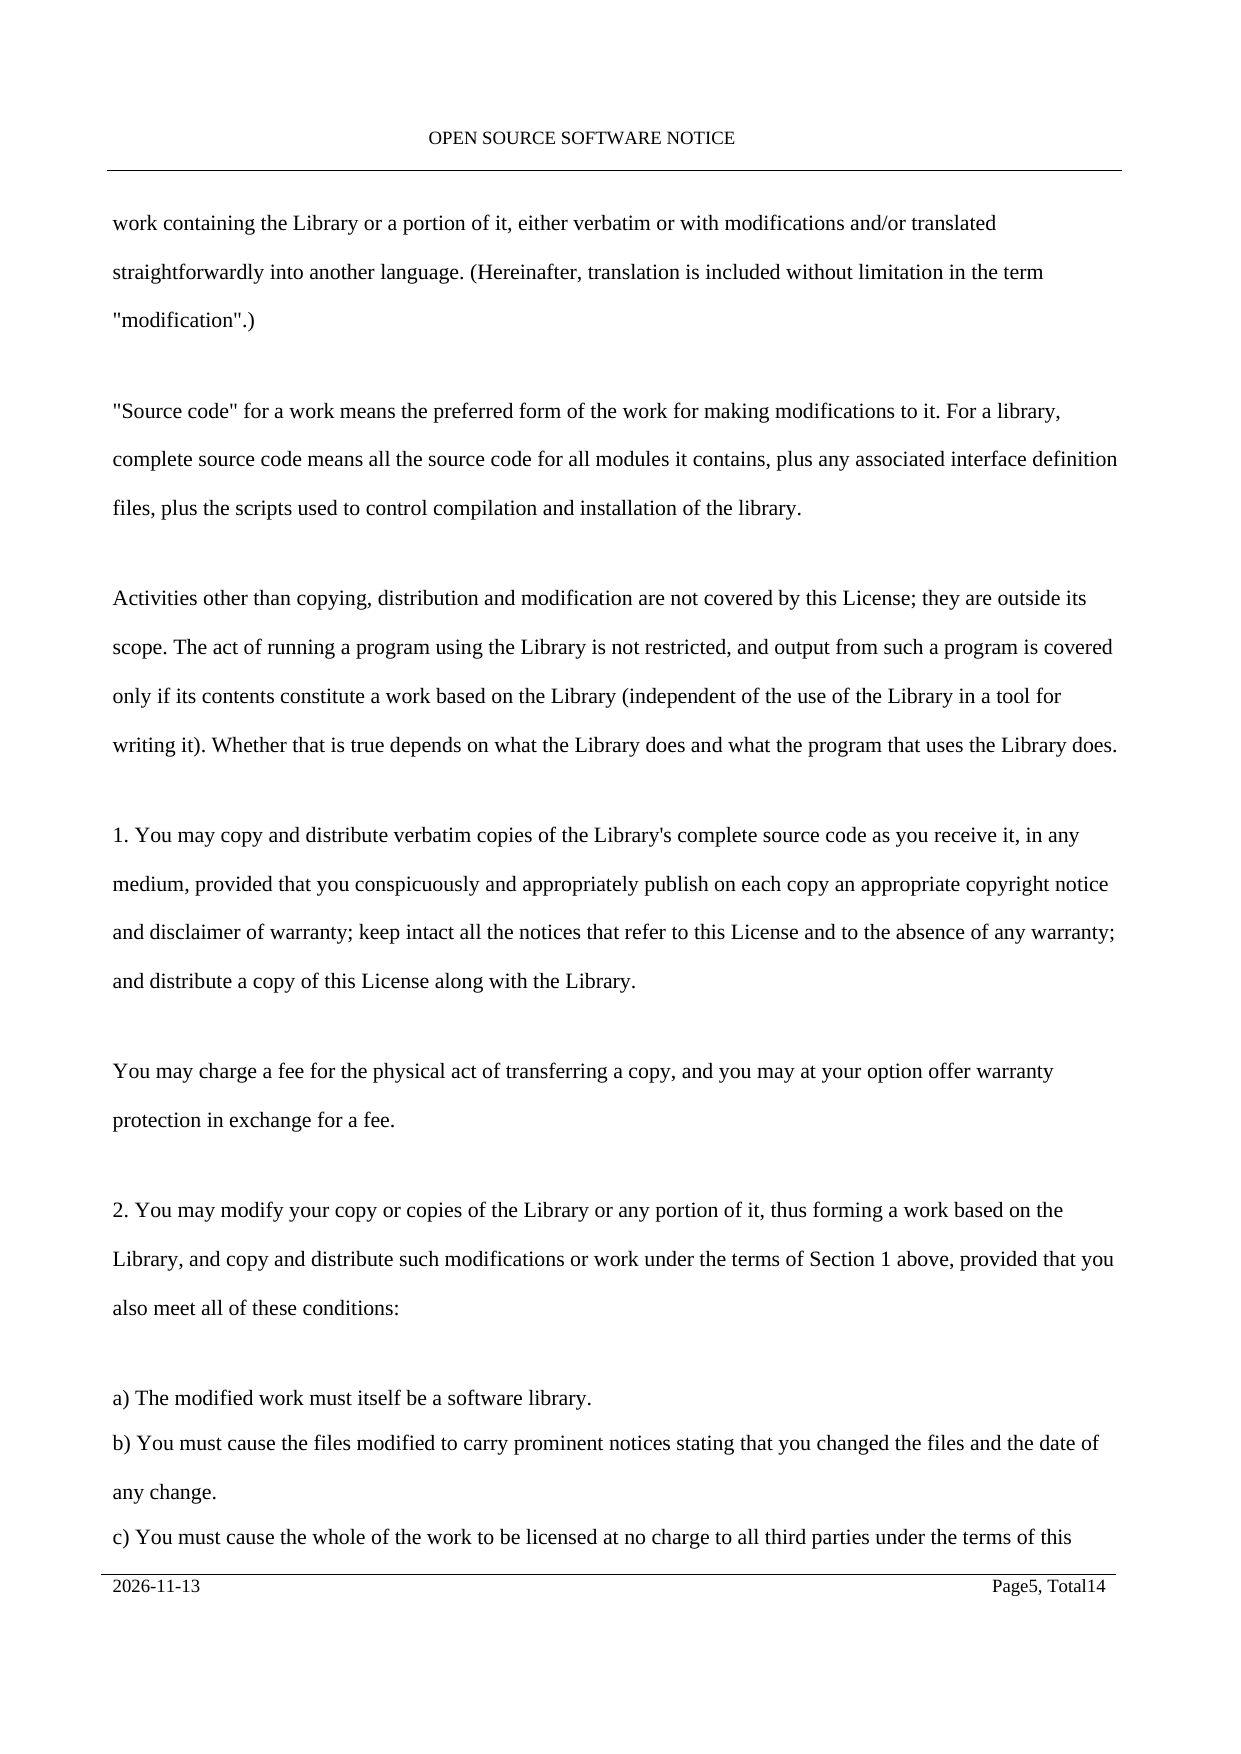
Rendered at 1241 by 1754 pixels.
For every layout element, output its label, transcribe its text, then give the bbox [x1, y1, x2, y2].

text 2. You may modify your copy or copies of the Library or any portion of it, thus forming a work based on the Library, and copy and distribute such modifications or work under the terms of Section 1 above, provided that you also meet all of these conditions: [112, 1194, 1128, 1324]
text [112, 206, 1128, 336]
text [112, 1520, 1128, 1553]
text You may charge a fee for the physical act of transferring a copy, and you may at your option offer warranty protection in exchange for a fee. [112, 1055, 1128, 1136]
text b) You must cause the files modified to carry prominent notices stating that you changed the files and the date of any change. [112, 1426, 1128, 1508]
text a) The modified work must itself be a software library. [112, 1381, 1128, 1414]
text Activities other than copying, distribution and modification are not covered by this License; they are outside its scope. The act of running a program using the Library is not restricted, and output from such a program is covered only if its contents constitute a work based on the Library (independent of the use of the Library in a tool for writing it). Whether that is true depends on what the Library does and what the program that uses the Library does. [112, 582, 1128, 761]
text 1. You may copy and distribute verbatim copies of the Library's complete source code as you receive it, in any medium, provided that you conspicuously and appropriately publish on each copy an appropriate copyright notice and disclaimer of warranty; keep intact all the notices that refer to this License and to the absence of any warranty; and distribute a copy of this License along with the Library. [112, 818, 1128, 997]
text "Source code" for a work means the preferred form of the work for making modifications to it. For a library, complete source code means all the source code for all modules it contains, plus any associated interface definition files, plus the scripts used to control compilation and installation of the library. [112, 394, 1128, 524]
